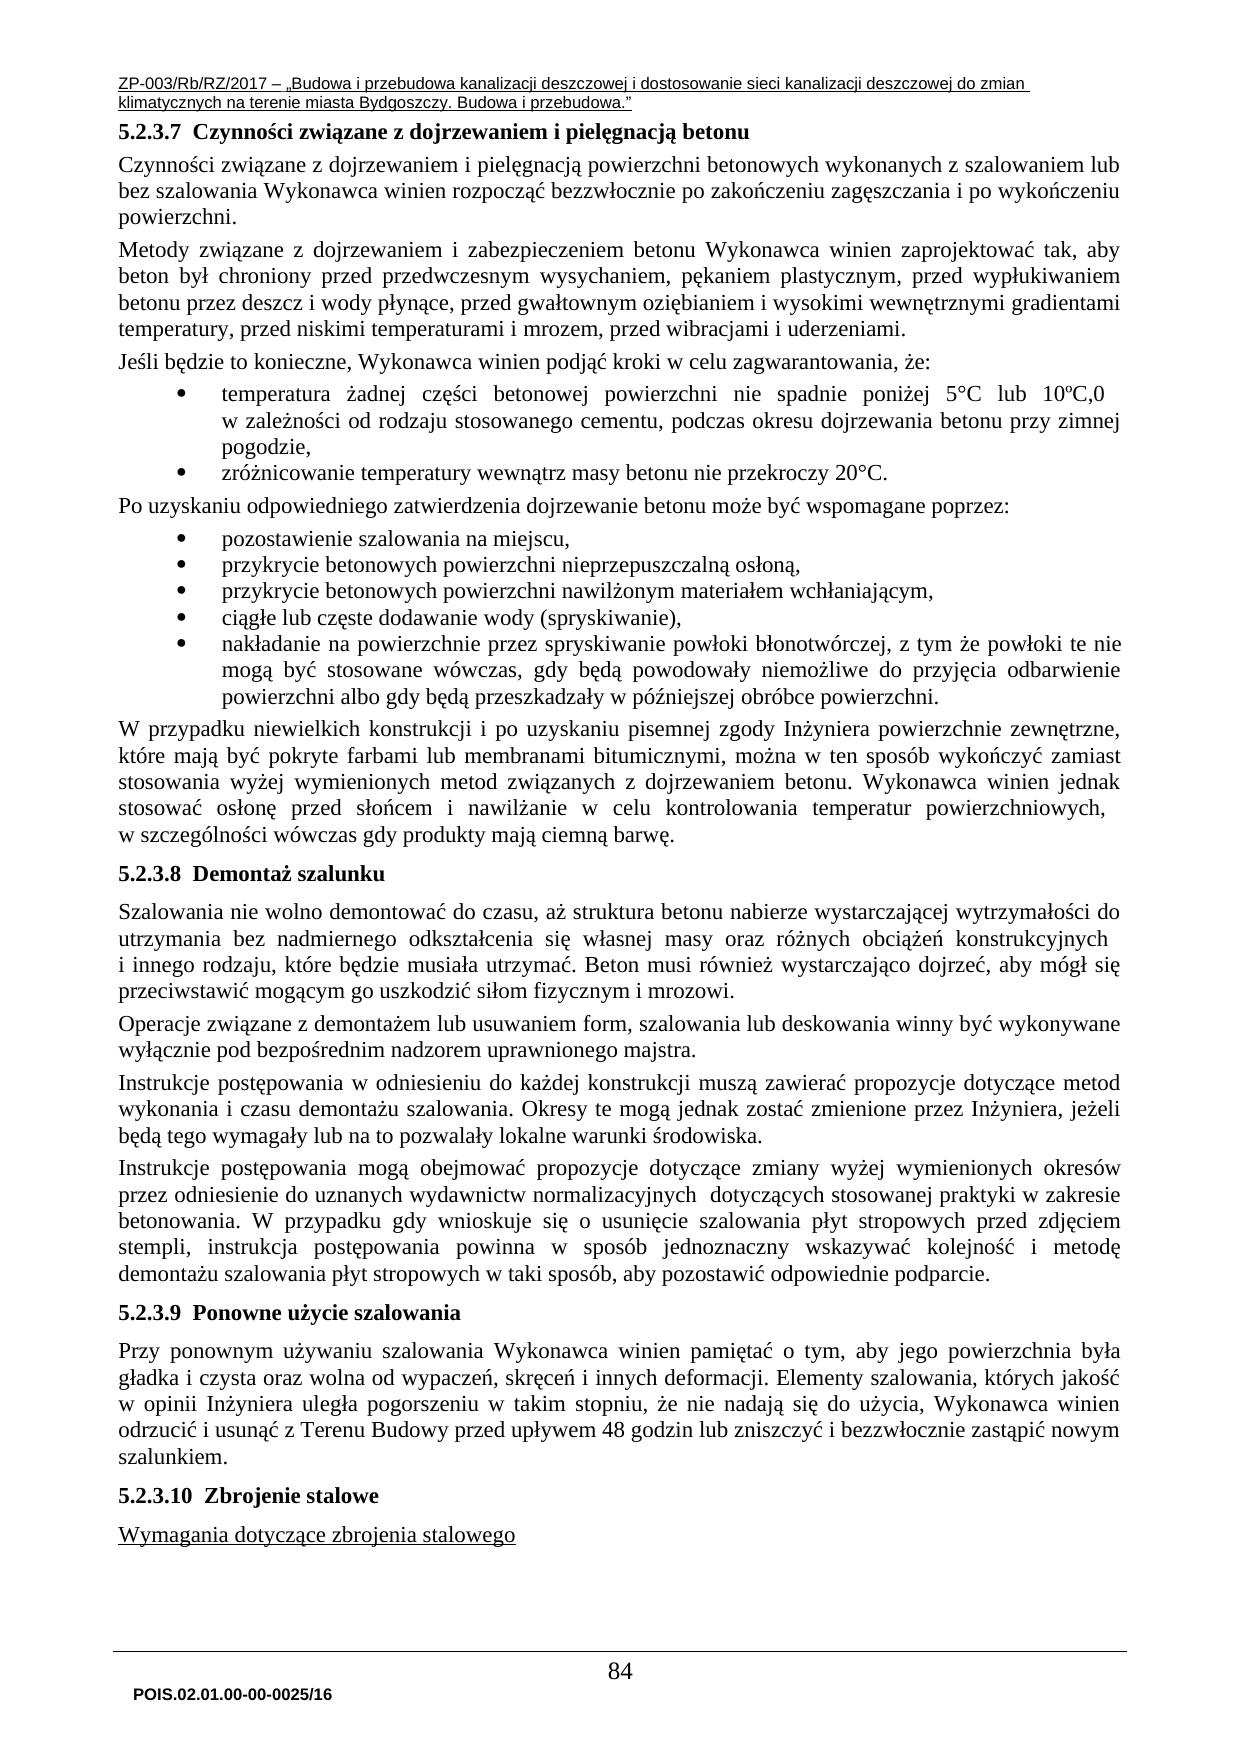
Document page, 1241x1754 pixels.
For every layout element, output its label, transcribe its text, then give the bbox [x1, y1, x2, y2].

text W przypadku niewielkich konstrukcji i po uzyskaniu pisemnej zgody Inżyniera powierzchnie zewnętrzne, które mają być pokryte farbami lub membranami bitumicznymi, można w ten sposób wykończyć zamiast stosowania wyżej wymienionych metod związanych z dojrzewaniem betonu. Wykonawca winien jednak stosować osłonę przed słońcem i nawilżanie w celu kontrolowania temperatur powierzchniowych, w szczególności wówczas gdy produkty mają ciemną barwę. [118, 715, 1122, 847]
text Jeśli będzie to konieczne, Wykonawca winien podjąć kroki w celu zagwarantowania, że: [118, 348, 1122, 374]
subtitle 5.2.3.9 Ponowne użycie szalowania [118, 1299, 1122, 1325]
subtitle 5.2.3.8 Demontaż szalunku [118, 859, 1122, 886]
text Instrukcje postępowania mogą obejmować propozycje dotyczące zmiany wyżej wymienionych okresów przez odniesienie do uznanych wydawnictw normalizacyjnych dotyczących stosowanej praktyki w zakresie betonowania. W przypadku gdy wnioskuje się o usunięcie szalowania płyt stropowych przed zdjęciem stempli, instrukcja postępowania powinna w sposób jednoznaczny wskazywać kolejność i metodę demontażu szalowania płyt stropowych w taki sposób, aby pozostawić odpowiednie podparcie. [118, 1154, 1122, 1286]
subtitle 5.2.3.7 Czynności związane z dojrzewaniem i pielęgnacją betonu [118, 118, 1122, 144]
text zróżnicowanie temperatury wewnątrz masy betonu nie przekroczy 20°C. [177, 459, 1122, 486]
subtitle Przy ponownym używaniu szalowania Wykonawca winien pamiętać o tym, aby jego powierzchnia była gładka i czysta oraz wolna od wypaczeń, skręceń i innych deformacji. Elementy szalowania, których jakość w opinii Inżyniera uległa pogorszeniu w takim stopniu, że nie nadają się do użycia, Wykonawca winien odrzucić i usunąć z Terenu Budowy przed upływem 48 godzin lub zniszczyć i bezzwłocznie zastąpić nowym szalunkiem. [118, 1337, 1122, 1469]
text Szalowania nie wolno demontować do czasu, aż struktura betonu nabierze wystarczającej wytrzymałości do utrzymania bez nadmiernego odkształcenia się własnej masy oraz różnych obciążeń konstrukcyjnych i innego rodzaju, które będzie musiała utrzymać. Beton musi również wystarczająco dojrzeć, aby mógł się przeciwstawić mogącym go uszkodzić siłom fizycznym i mrozowi. [118, 898, 1122, 1004]
text 5.2.3.10 Zbrojenie stalowe [118, 1482, 1122, 1508]
text Po uzyskaniu odpowiedniego zatwierdzenia dojrzewanie betonu może być wspomagane poprzez: [118, 492, 1122, 518]
text ciągłe lub częste dodawanie wody (spryskiwanie), [177, 604, 1122, 630]
text Operacje związane z demontażem lub usuwaniem form, szalowania lub deskowania winny być wykonywane wyłącznie pod bezpośrednim nadzorem uprawnionego majstra. [118, 1010, 1122, 1063]
text Metody związane z dojrzewaniem i zabezpieczeniem betonu Wykonawca winien zaprojektować tak, aby beton był chroniony przed przedwczesnym wysychaniem, pękaniem plastycznym, przed wypłukiwaniem betonu przez deszcz i wody płynące, przed gwałtownym oziębianiem i wysokimi wewnętrznymi gradientami temperatury, przed niskimi temperaturami i mrozem, przed wibracjami i uderzeniami. [118, 236, 1122, 341]
text pozostawienie szalowania na miejscu, [177, 524, 1122, 551]
subtitle Wymagania dotyczące zbrojenia stalowego [118, 1521, 1122, 1547]
text temperatura żadnej części betonowej powierzchni nie spadnie poniżej 5°C lub 10ºC,0 w zależności od rodzaju stosowanego cementu, podczas okresu dojrzewania betonu przy zimnej pogodzie, [177, 380, 1122, 459]
text Czynności związane z dojrzewaniem i pielęgnacją powierzchni betonowych wykonanych z szalowaniem lub bez szalowania Wykonawca winien rozpocząć bezzwłocznie po zakończeniu zagęszczania i po wykończeniu powierzchni. [118, 151, 1122, 230]
text Instrukcje postępowania w odniesieniu do każdej konstrukcji muszą zawierać propozycje dotyczące metod wykonania i czasu demontażu szalowania. Okresy te mogą jednak zostać zmienione przez Inżyniera, jeżeli będą tego wymagały lub na to pozwalały lokalne warunki środowiska. [118, 1069, 1122, 1148]
text przykrycie betonowych powierzchni nawilżonym materiałem wchłaniającym, [177, 577, 1122, 604]
text przykrycie betonowych powierzchni nieprzepuszczalną osłoną, [177, 551, 1122, 577]
text nakładanie na powierzchnie przez spryskiwanie powłoki błonotwórczej, z tym że powłoki te nie mogą być stosowane wówczas, gdy będą powodowały niemożliwe do przyjęcia odbarwienie powierzchni albo gdy będą przeszkadzały w późniejszej obróbce powierzchni. [177, 630, 1122, 709]
